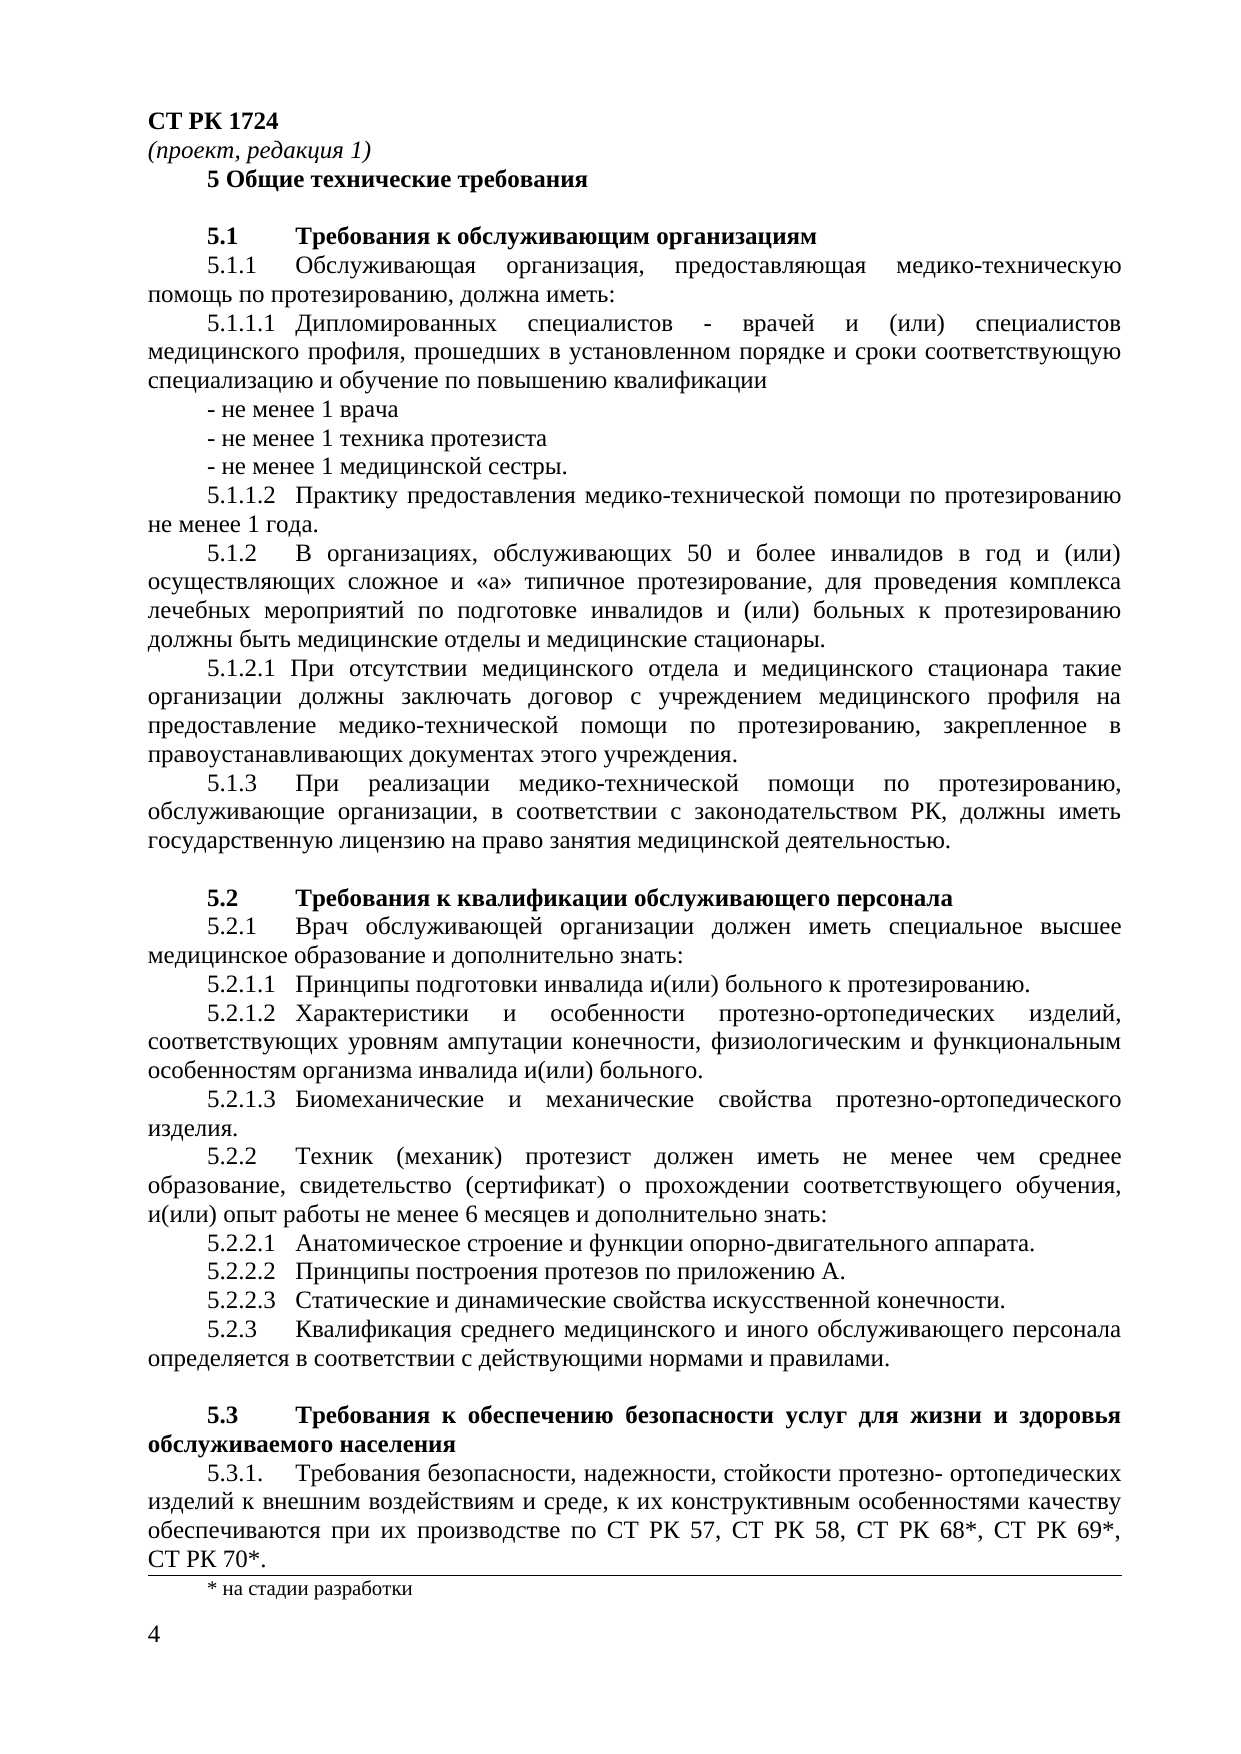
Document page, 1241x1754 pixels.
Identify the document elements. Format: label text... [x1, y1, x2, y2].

text - не менее 1 медицинской сестры. [148, 451, 1122, 480]
text 5.1.1.1 Дипломированных специалистов - врачей и (или) специалистов медицинского профиля, прошедших в установленном порядке и сроки соответствующую специализацию и обучение по повышению квалификации [148, 308, 1122, 394]
text * на стадии разработки [148, 1576, 1122, 1600]
text 5.2.2.1 Анатомическое строение и функции опорно-двигательного аппарата. [148, 1228, 1122, 1256]
text 5.2.1.3 Биомеханические и механические свойства протезно-ортопедического изделия. [148, 1084, 1122, 1141]
text 5 Общие технические требования [148, 164, 1122, 193]
text 5.2.1.2 Характеристики и особенности протезно-ортопедических изделий, соответствующих уровням ампутации конечности, физиологическим и функциональным особенностям организма инвалида и(или) больного. [148, 998, 1122, 1084]
text 5.1 Требования к обслуживающим организациям [148, 221, 1122, 250]
text 5.2.1.1 Принципы подготовки инвалида и(или) больного к протезированию. [148, 969, 1122, 998]
text 5.2 Требования к квалификации обслуживающего персонала [148, 883, 1122, 911]
text 5.1.2 В организациях, обслуживающих 50 и более инвалидов в год и (или) осуществляющих сложное и «а» типичное протезирование, для проведения комплекса лечебных мероприятий по подготовке инвалидов и (или) больных к протезированию должны быть медицинские отделы и медицинские стационары. [148, 538, 1122, 653]
text 5.1.1 Обслуживающая организация, предоставляющая медико-техническую помощь по протезированию, должна иметь: [148, 250, 1122, 308]
text - не менее 1 техника протезиста [148, 423, 1122, 451]
text 5.2.1 Врач обслуживающей организации должен иметь специальное высшее медицинское образование и дополнительно знать: [148, 911, 1122, 969]
text 5.1.2.1 При отсутствии медицинского отдела и медицинского стационара такие организации должны заключать договор с учреждением медицинского профиля на предоставление медико-технической помощи по протезированию, закрепленное в правоустанавливающих документах этого учреждения. [148, 653, 1122, 768]
text 5.2.2 Техник (механик) протезист должен иметь не менее чем среднее образование, свидетельство (сертификат) о прохождении соответствующего обучения, и(или) опыт работы не менее 6 месяцев и дополнительно знать: [148, 1141, 1122, 1228]
text 5.1.3 При реализации медико-технической помощи по протезированию, обслуживающие организации, в соответствии с законодательством РК, должны иметь государственную лицензию на право занятия медицинской деятельностью. [148, 768, 1122, 854]
text 5.1.1.2 Практику предоставления медико-технической помощи по протезированию не менее 1 года. [148, 480, 1122, 538]
text - не менее 1 врача [148, 394, 1122, 423]
text 5.2.2.2 Принципы построения протезов по приложению А. [148, 1256, 1122, 1285]
text 5.3 Требования к обеспечению безопасности услуг для жизни и здоровья обслуживаемого населения [148, 1400, 1122, 1458]
text 5.2.3 Квалификация среднего медицинского и иного обслуживающего персонала определяется в соответствии с действующими нормами и правилами. [148, 1314, 1122, 1371]
text 5.2.2.3 Статические и динамические свойства искусственной конечности. [148, 1285, 1122, 1314]
text 5.3.1. Требования безопасности, надежности, стойкости протезно- ортопедических изделий к внешним воздействиям и среде, к их конструктивным особенностями качеству обеспечиваются при их производстве по СТ РК 57, СТ РК 58, СТ РК 68*, СТ РК 69*, СТ РК 70*. [148, 1458, 1122, 1575]
